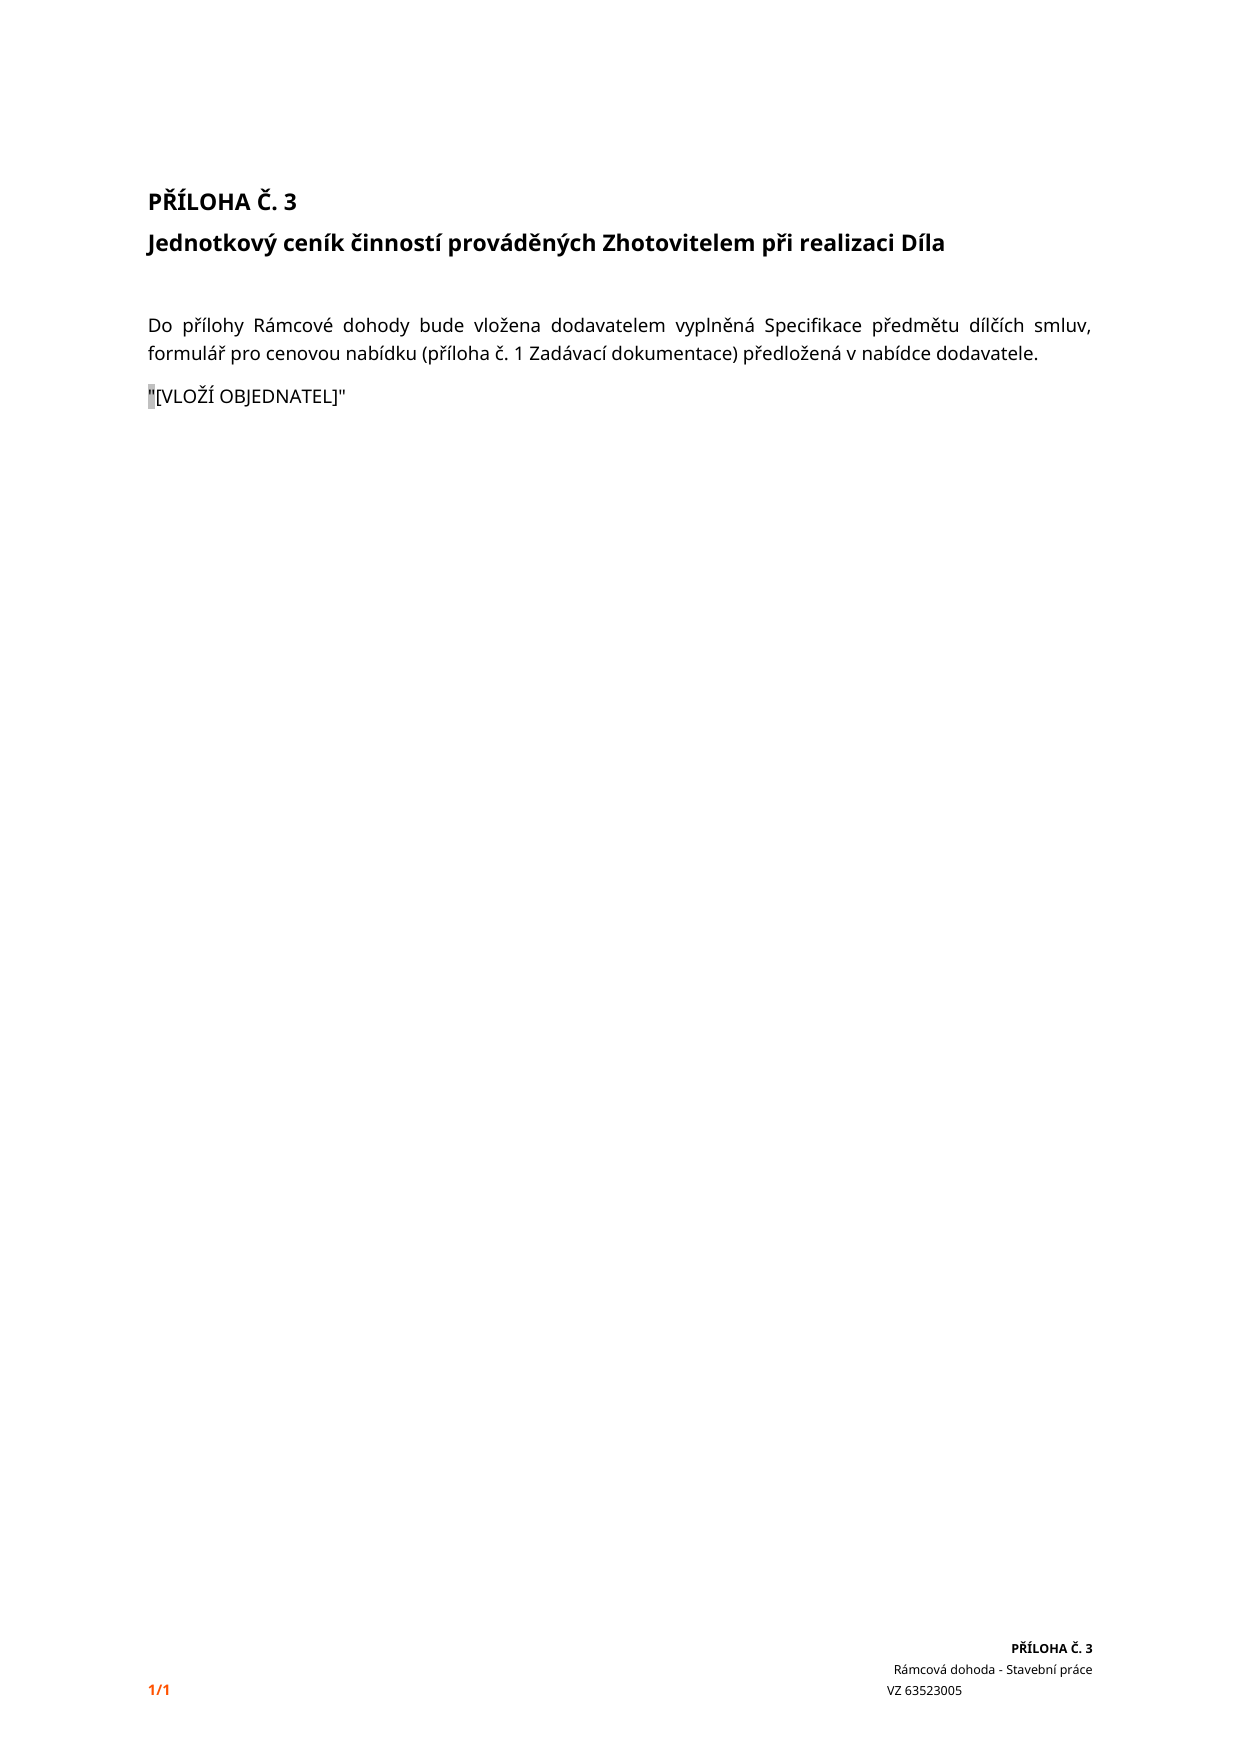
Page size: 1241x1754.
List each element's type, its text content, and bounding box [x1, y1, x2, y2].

text Příloha č. 3 [148, 187, 1093, 216]
text Do přílohy Rámcové dohody bude vložena dodavatelem vyplněná Specifikace předmětu dílčích smluv, formulář pro cenovou nabídku (příloha č. 1 Zadávací dokumentace) předložená v nabídce dodavatele. [148, 312, 1093, 365]
text Jednotkový ceník činností prováděných Zhotovitelem při realizaci Díla [148, 228, 1093, 258]
